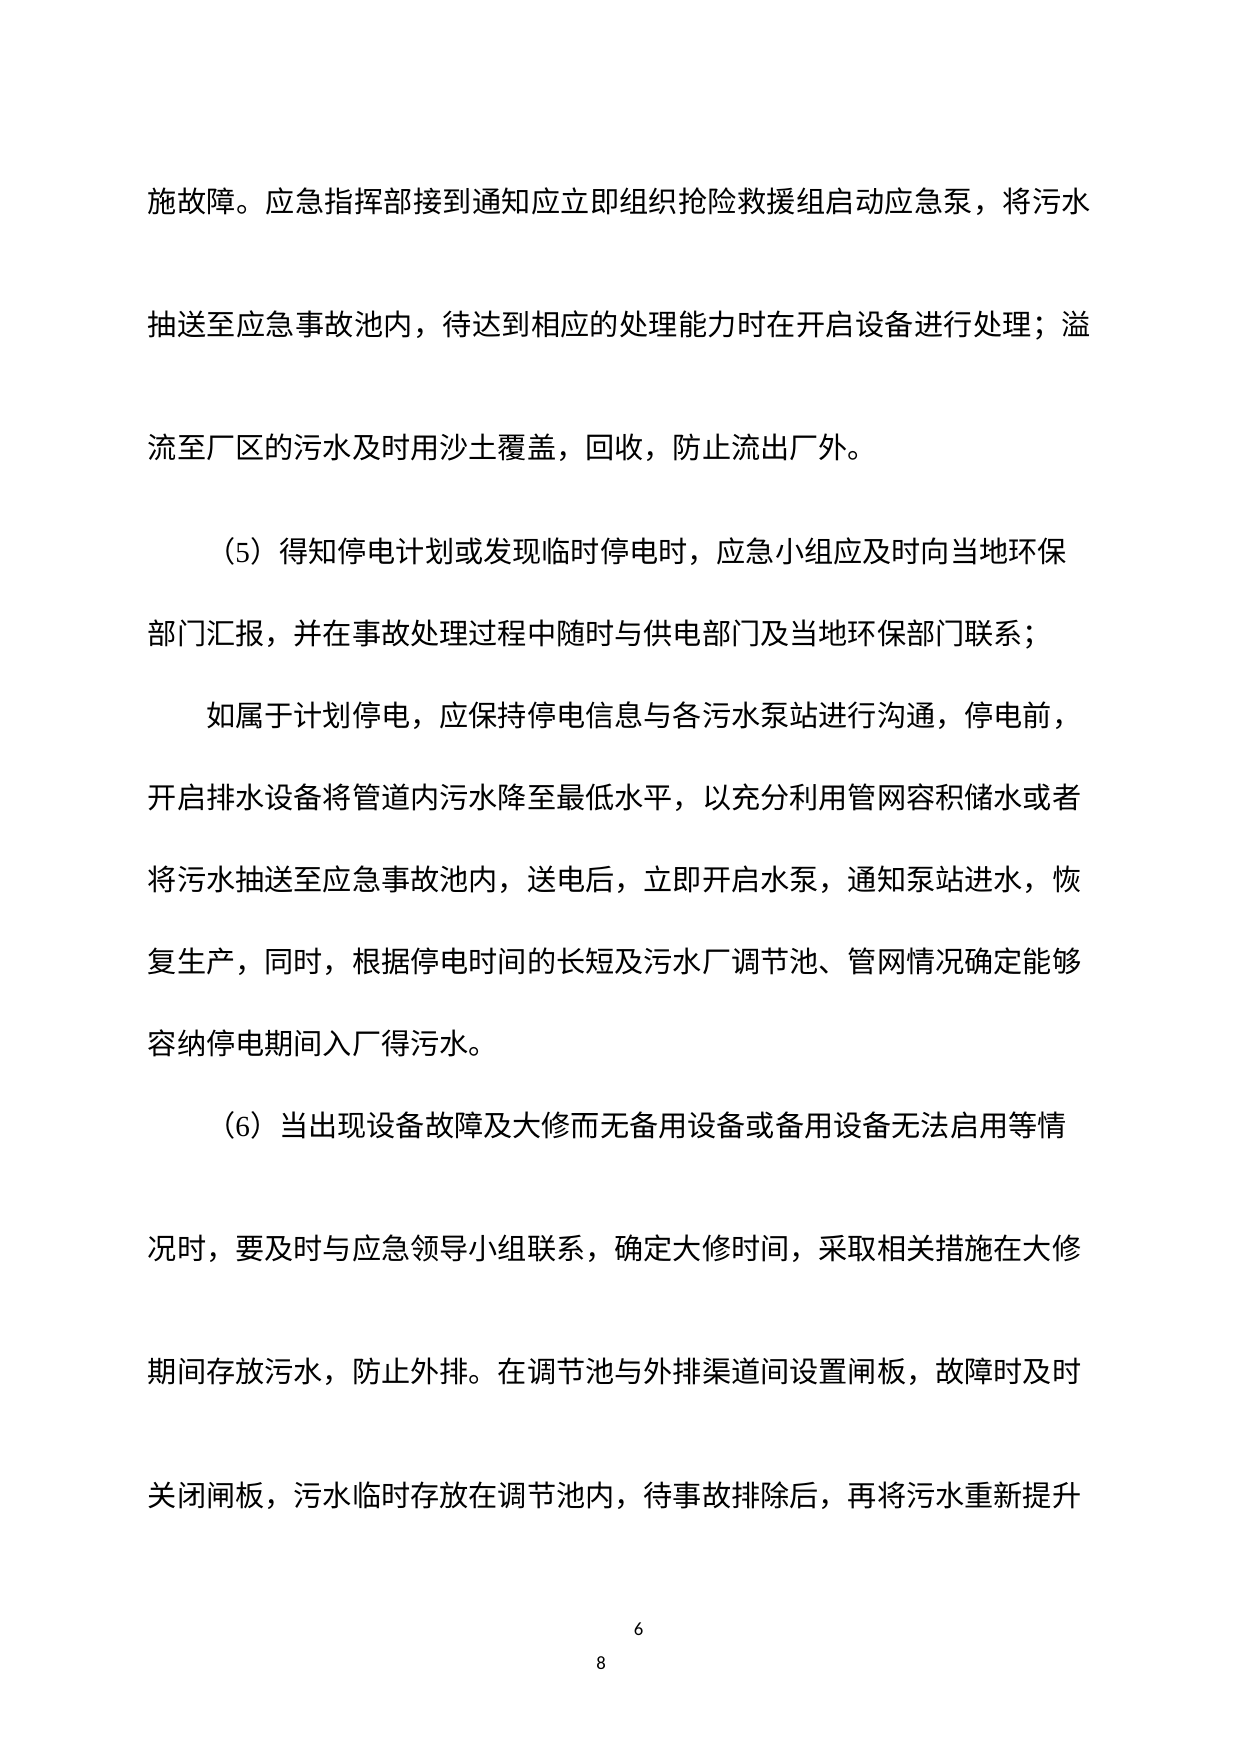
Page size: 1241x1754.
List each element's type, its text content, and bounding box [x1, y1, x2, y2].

text （5）得知停电计划或发现临时停电时，应急小组应及时向当地环保部门汇报，并在事故处理过程中随时与供电部门及当地环保部门联系； [148, 508, 1093, 672]
text 如属于计划停电，应保持停电信息与各污水泵站进行沟通，停电前，开启排水设备将管道内污水降至最低水平，以充分利用管网容积储水或者将污水抽送至应急事故池内，送电后，立即开启水泵，通知泵站进水，恢复生产，同时，根据停电时间的长短及污水厂调节池、管网情况确定能够容纳停电期间入厂得污水。 [148, 672, 1093, 1083]
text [148, 159, 1093, 487]
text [148, 1083, 1093, 1534]
